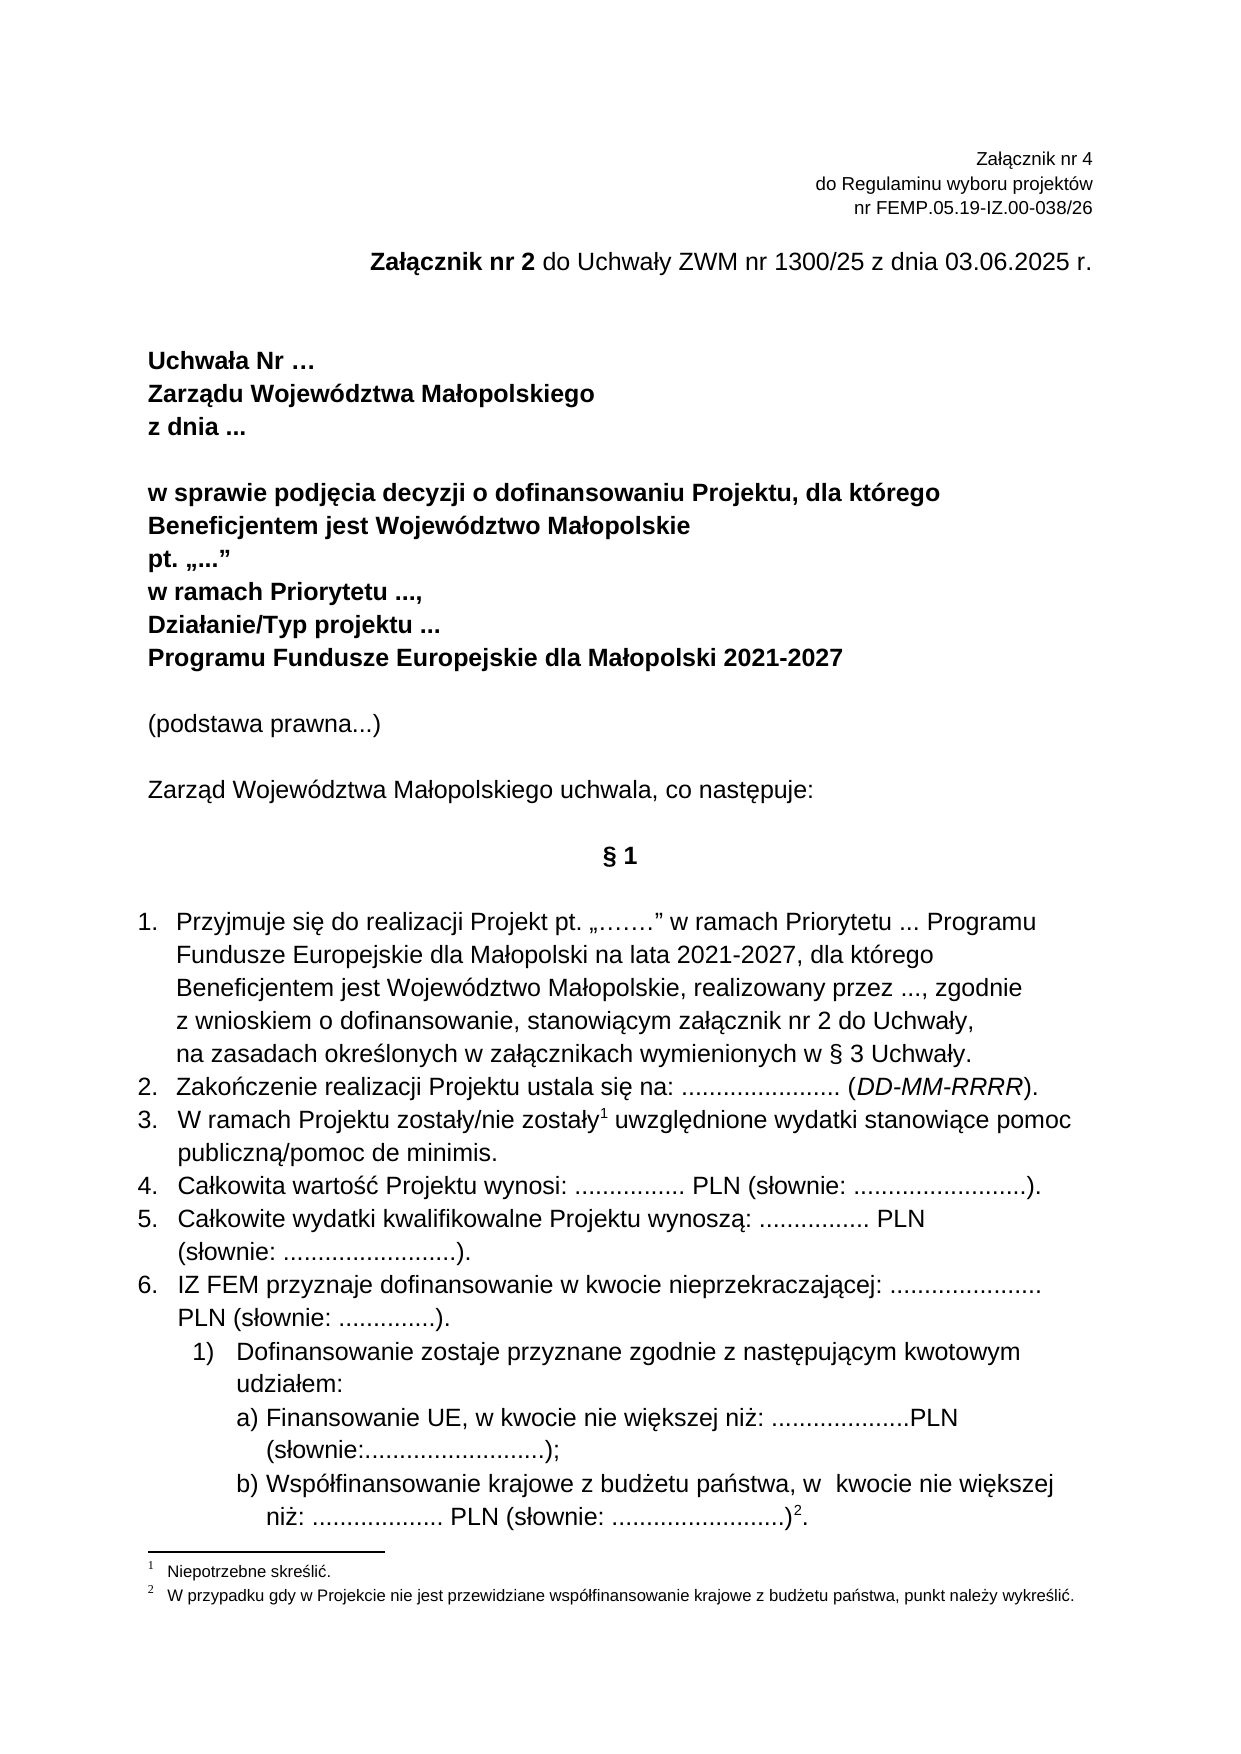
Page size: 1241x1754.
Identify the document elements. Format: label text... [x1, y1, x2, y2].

list Całkowita wartość Projektu wynosi: ................ PLN (słownie: .........................). [148, 1171, 1093, 1200]
subtitle z dnia ... [148, 412, 1093, 441]
text Zarządu Województwa Małopolskiego [148, 379, 1093, 408]
list Całkowite wydatki kwalifikowalne Projektu wynoszą: ................ PLN (słownie: .........................). [148, 1204, 1093, 1266]
text Załącznik nr 4 [221, 148, 1093, 169]
list Dofinansowanie zostaje przyznane zgodnie z następującym kwotowym udziałem: [192, 1336, 1093, 1398]
title pt. „...” [148, 544, 1093, 573]
list Przyjmuje się do realizacji Projekt pt. „….…” w ramach Priorytetu ... Programu Fundusze Europejskie dla Małopolski na lata 2021-2027, dla którego Beneficjentem jest Województwo Małopolskie, realizowany przez ..., zgodnie z wnioskiem o dofinansowanie, stanowiącym załącznik nr 2 do Uchwały, na zasadach określonych w załącznikach wymienionych w § 3 Uchwały. [148, 907, 1093, 1068]
title Załącznik nr 2 do Uchwały ZWM nr 1300/25 z dnia 03.06.2025 r. [148, 247, 1093, 276]
text do Regulaminu wyboru projektów nr FEMP.05.19-IZ.00-038/26 [221, 172, 1093, 219]
list Zakończenie realizacji Projektu ustala się na: ....................... (DD-MM-RRRR). [148, 1072, 1093, 1101]
list IZ FEM przyznaje dofinansowanie w kwocie nieprzekraczającej: ...................... PLN (słownie: ..............). [148, 1270, 1093, 1332]
title w sprawie podjęcia decyzji o dofinansowaniu Projektu, dla którego Beneficjentem jest Województwo Małopolskie [148, 478, 1093, 540]
text Zarząd Województwa Małopolskiego uchwala, co następuje: [148, 775, 1093, 804]
text (podstawa prawna...) [148, 709, 1093, 738]
title w ramach Priorytetu ..., [148, 577, 1093, 606]
title Działanie/Typ projektu ... [148, 610, 1093, 639]
list Finansowanie UE, w kwocie nie większej niż: ....................PLN (słownie:..........................); [236, 1402, 1093, 1464]
title Programu Fundusze Europejskie dla Małopolski 2021-2027 [148, 643, 1093, 672]
list W ramach Projektu zostały/nie zostały uwzględnione wydatki stanowiące pomoc publiczną/pomoc de minimis. [148, 1105, 1093, 1167]
list Współfinansowanie krajowe z budżetu państwa, w kwocie nie większej niż: ................... PLN (słownie: .........................). [236, 1468, 1093, 1530]
title Uchwała Nr … [148, 346, 1093, 374]
text § 1 [148, 841, 1093, 870]
